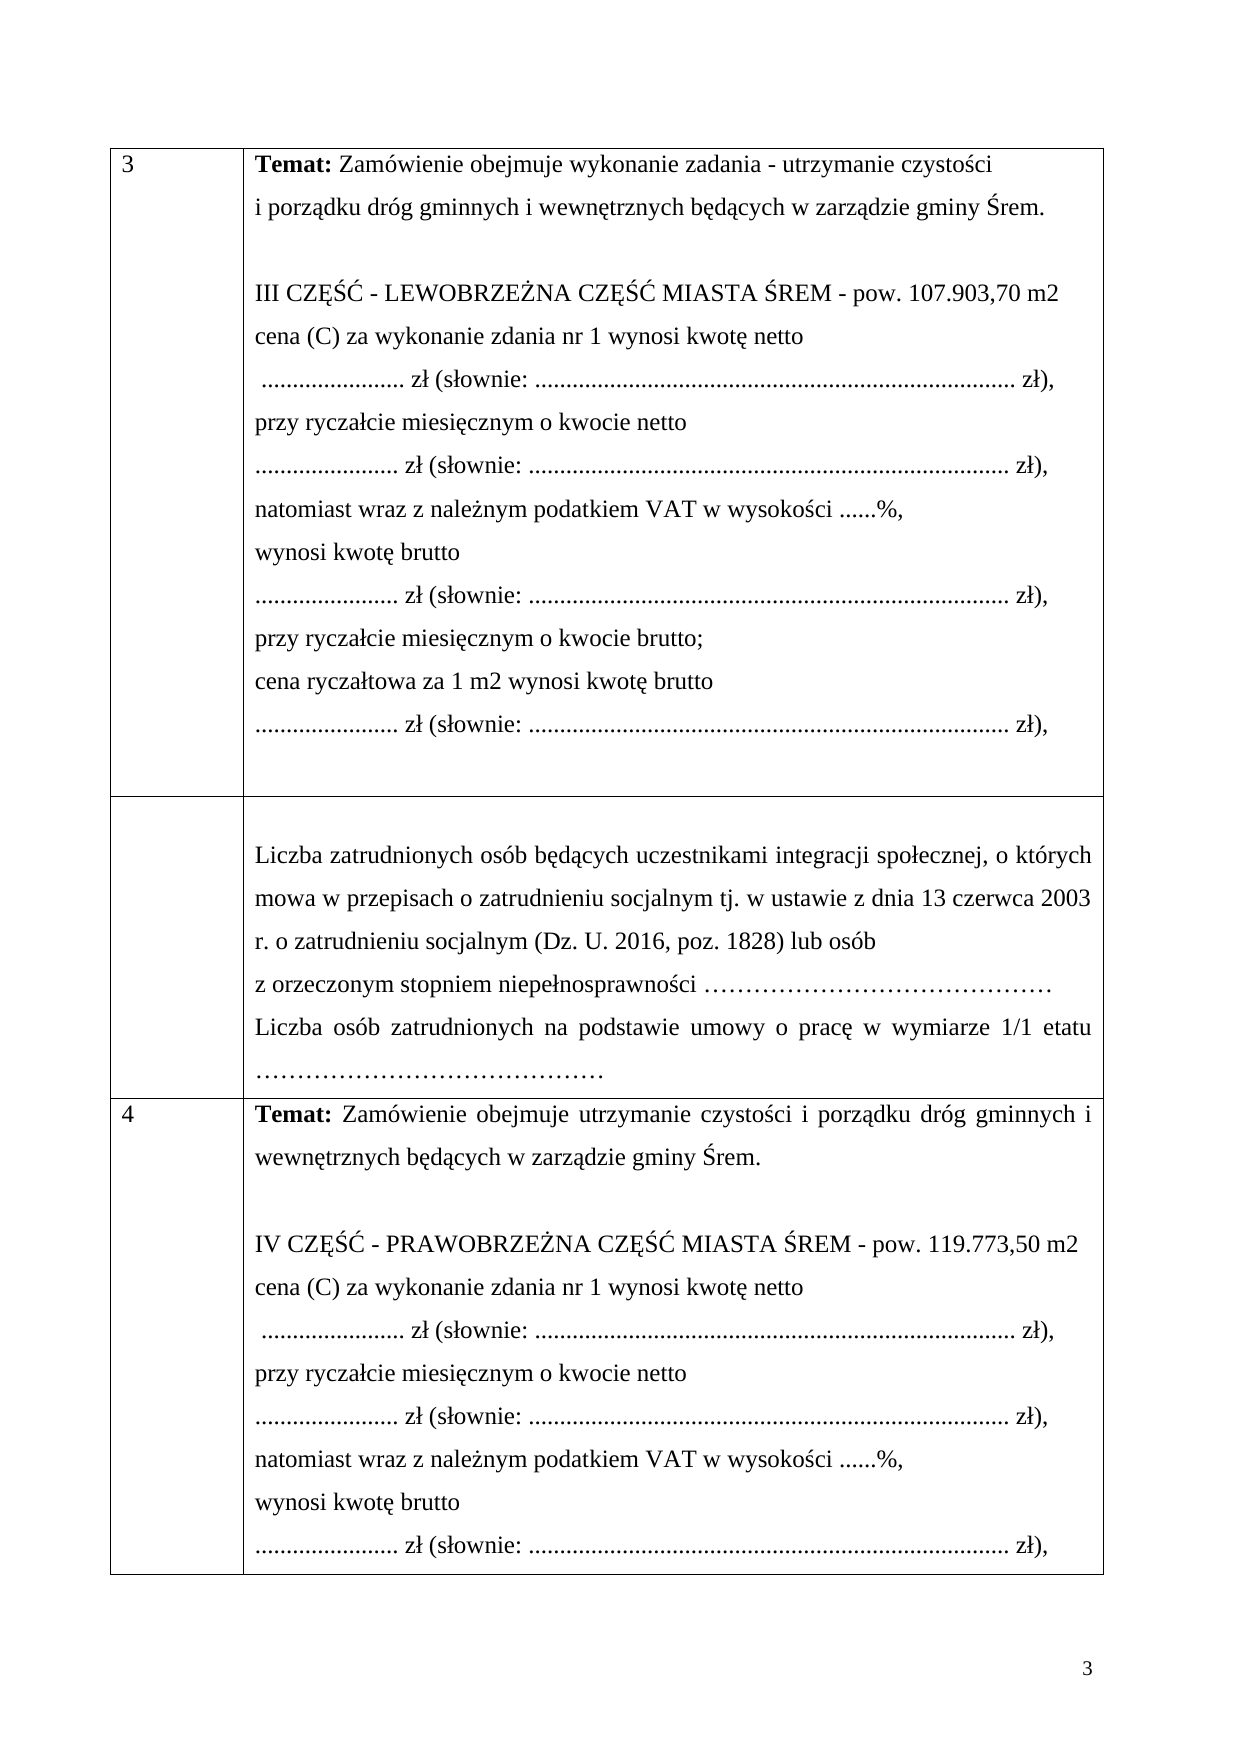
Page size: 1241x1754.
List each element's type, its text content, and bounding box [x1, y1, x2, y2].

table_cell Liczba zatrudnionych osób będących uczestnikami integracji społecznej, o których mowa w przepisach o zatrudnieniu socjalnym tj. w ustawie z dnia 13 czerwca 2003 r. o zatrudnieniu socjalnym (Dz. U. 2016, poz. 1828) lub osób z orzeczonym stopniem niepełnosprawności …………………………………… Liczba osób zatrudnionych na podstawie umowy o pracę w wymiarze 1/1 etatu …………………………………… [244, 797, 1103, 1098]
table_cell Temat: Zamówienie obejmuje wykonanie zadania - utrzymanie czystości i porządku dróg gminnych i wewnętrznych będących w zarządzie gminy Śrem. III CZĘŚĆ - LEWOBRZEŻNA CZĘŚĆ MIASTA ŚREM - pow. 107.903,70 m2 cena (C) za wykonanie zdania nr 1 wynosi kwotę netto ....................... zł (słownie: ............................................................................. zł), przy ryczałcie miesięcznym o kwocie netto ....................... zł (słownie: ............................................................................. zł), natomiast wraz z należnym podatkiem VAT w wysokości ......%, wynosi kwotę brutto ....................... zł (słownie: ............................................................................. zł), przy ryczałcie miesięcznym o kwocie brutto; cena ryczałtowa za 1 m2 wynosi kwotę brutto ....................... zł (słownie: ............................................................................. zł), [244, 149, 1103, 796]
table_cell [111, 797, 243, 1098]
table_cell 4 [111, 1099, 243, 1574]
table_cell 3 [111, 149, 243, 796]
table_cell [244, 1099, 1103, 1574]
